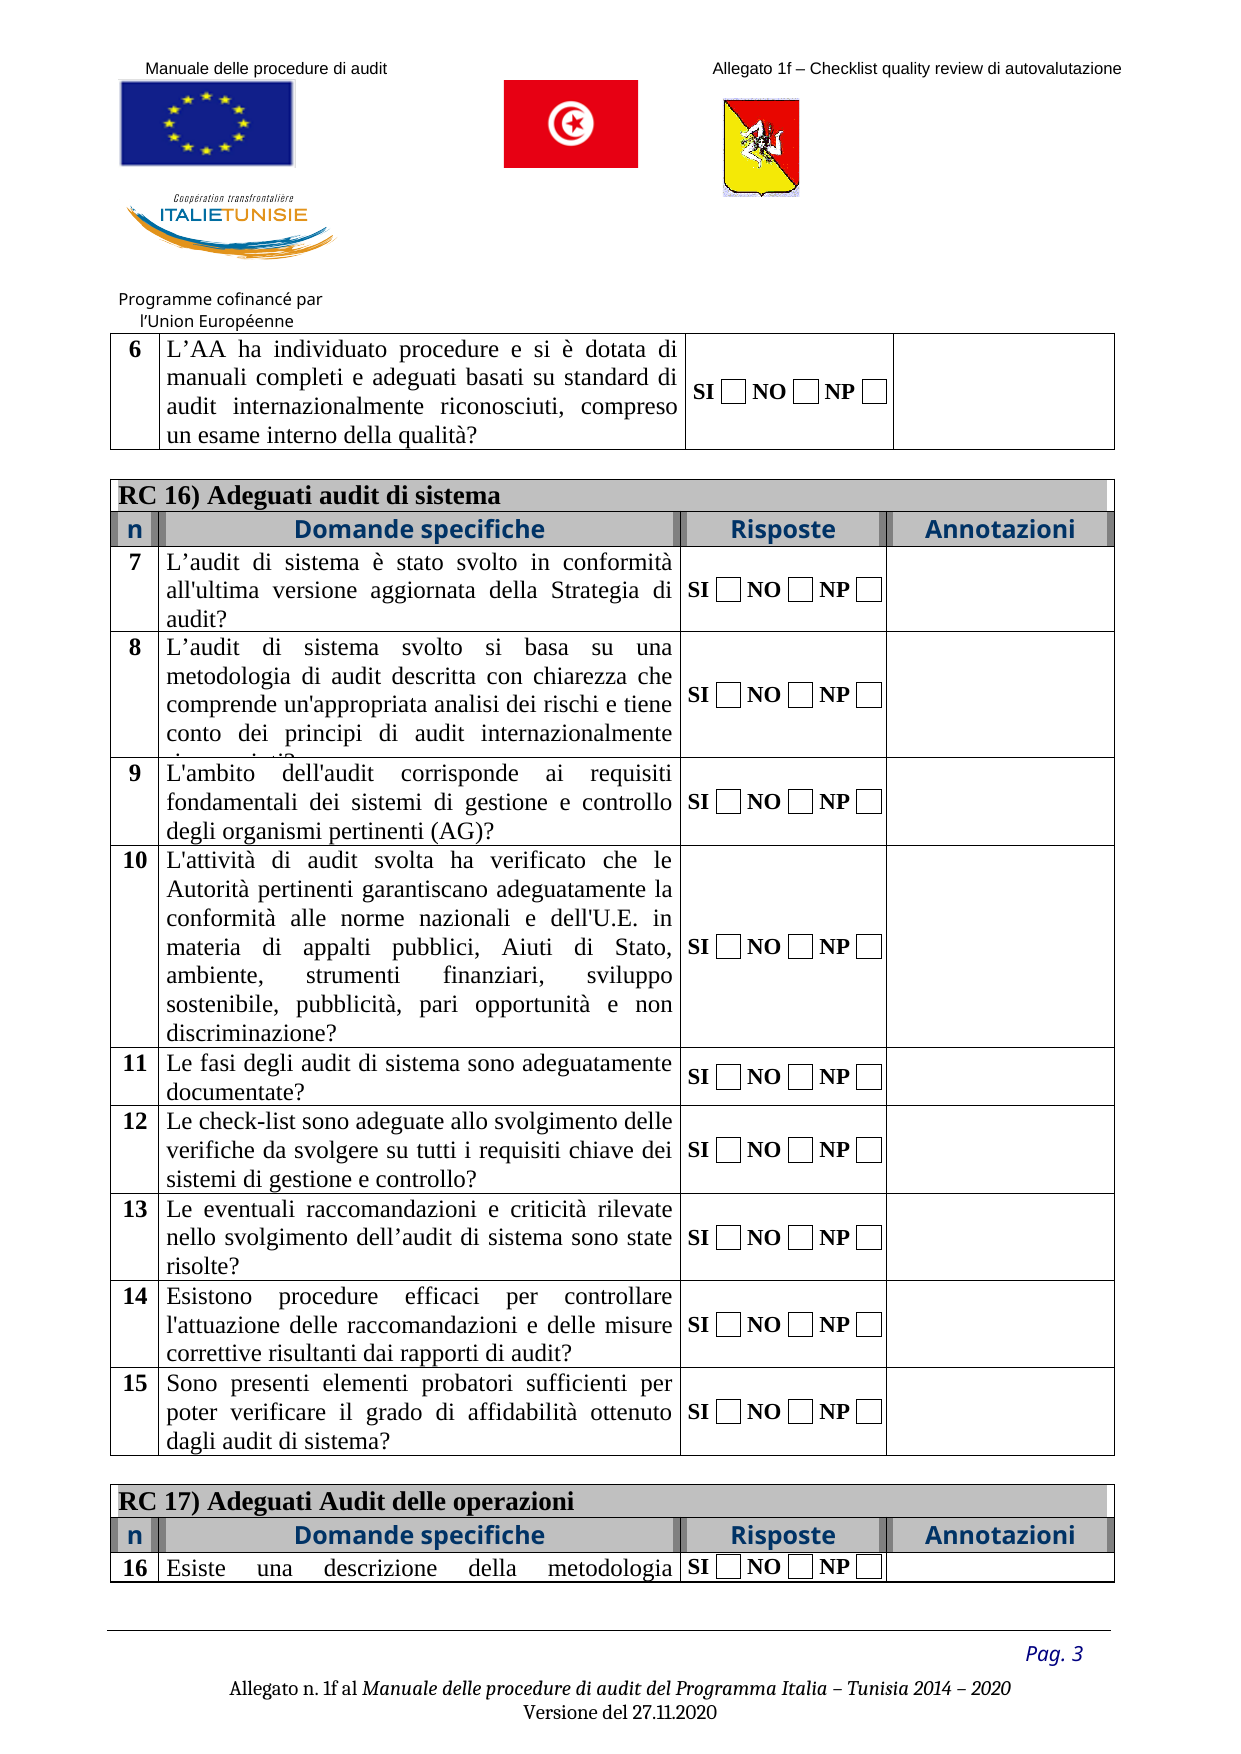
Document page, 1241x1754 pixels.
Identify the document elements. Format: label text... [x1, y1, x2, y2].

table_cell L’audit di sistema svolto si basa su una metodologia di audit descritta con chiarezza che comprende un'appropriata analisi dei rischi e tiene conto dei principi di audit internazionalmente riconosciuti? [159, 632, 680, 757]
table_cell [894, 334, 1114, 449]
table_cell L’audit di sistema è stato svolto in conformità all'ultima versione aggiornata della Strategia di audit? [159, 547, 680, 631]
table_cell [887, 1048, 1114, 1105]
picture [722, 98, 800, 197]
table_cell SI NO NP [681, 1281, 886, 1367]
table_cell 16 [111, 1553, 158, 1581]
table_cell Le eventuali raccomandazioni e criticità rilevate nello svolgimento dell’audit di sistema sono state risolte? [159, 1194, 680, 1280]
table_cell L’AA ha individuato procedure e si è dotata di manuali completi e adeguati basati su standard di audit internazionalmente riconosciuti, compreso un esame interno della qualità? [160, 334, 685, 449]
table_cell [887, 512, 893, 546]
table_cell SI NO NP [681, 1194, 886, 1280]
table_cell [887, 1194, 1114, 1280]
table_cell 8 [111, 632, 158, 757]
table_cell L'attività di audit svolta ha verificato che le Autorità pertinenti garantiscano adeguatamente la conformità alle norme nazionali e dell'U.E. in materia di appalti pubblici, Aiuti di Stato, ambiente, strumenti finanziari, sviluppo sostenibile, pubblicità, pari opportunità e non discriminazione? [159, 846, 680, 1047]
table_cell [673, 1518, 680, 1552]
table_cell 9 [111, 758, 158, 844]
table_cell SI NO NP [681, 547, 886, 631]
table_cell SI NO NP [681, 1048, 886, 1105]
table_cell SI NO NP [681, 1368, 886, 1454]
table_cell [887, 758, 1114, 844]
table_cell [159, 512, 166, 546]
table_cell 6 [111, 334, 159, 449]
table_cell 15 [111, 1368, 158, 1454]
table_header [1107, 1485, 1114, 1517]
table_cell [887, 1368, 1114, 1454]
table_cell 10 [111, 846, 158, 1047]
table_cell Esistono procedure efficaci per controllare l'attuazione delle raccomandazioni e delle misure correttive risultanti dai rapporti di audit? [159, 1281, 680, 1367]
table_cell SI NO NP [681, 846, 886, 1047]
table_cell SI NO NP [686, 334, 893, 449]
table_cell Le check-list sono adeguate allo svolgimento delle verifiche da svolgere su tutti i requisiti chiave dei sistemi di gestione e controllo? [159, 1106, 680, 1193]
table_cell 7 [111, 547, 158, 631]
picture [503, 80, 639, 168]
table_cell SI NO NP [681, 1106, 886, 1193]
table_cell [887, 846, 1114, 1047]
table_cell 11 [111, 1048, 158, 1105]
table_cell Le fasi degli audit di sistema sono adeguatamente documentate? [159, 1048, 680, 1105]
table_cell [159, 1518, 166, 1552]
table_cell SI NO NP [681, 1553, 886, 1581]
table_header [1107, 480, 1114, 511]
table_cell [887, 547, 1114, 631]
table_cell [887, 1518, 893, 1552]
table_cell [887, 1553, 1114, 1581]
table_cell L'ambito dell'audit corrisponde ai requisiti fondamentali dei sistemi di gestione e controllo degli organismi pertinenti (AG)? [159, 758, 680, 844]
table_cell [887, 1281, 1114, 1367]
table_cell Sono presenti elementi probatori sufficienti per poter verificare il grado di affidabilità ottenuto dagli audit di sistema? [159, 1368, 680, 1454]
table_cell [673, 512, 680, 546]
table_cell [887, 632, 1114, 757]
picture [118, 78, 346, 281]
table_cell 13 [111, 1194, 158, 1280]
table_cell [887, 1106, 1114, 1193]
table_cell 12 [111, 1106, 158, 1193]
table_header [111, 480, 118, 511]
table_cell SI NO NP [681, 632, 886, 757]
table_cell 14 [111, 1281, 158, 1367]
table_cell SI NO NP [681, 758, 886, 844]
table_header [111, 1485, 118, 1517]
